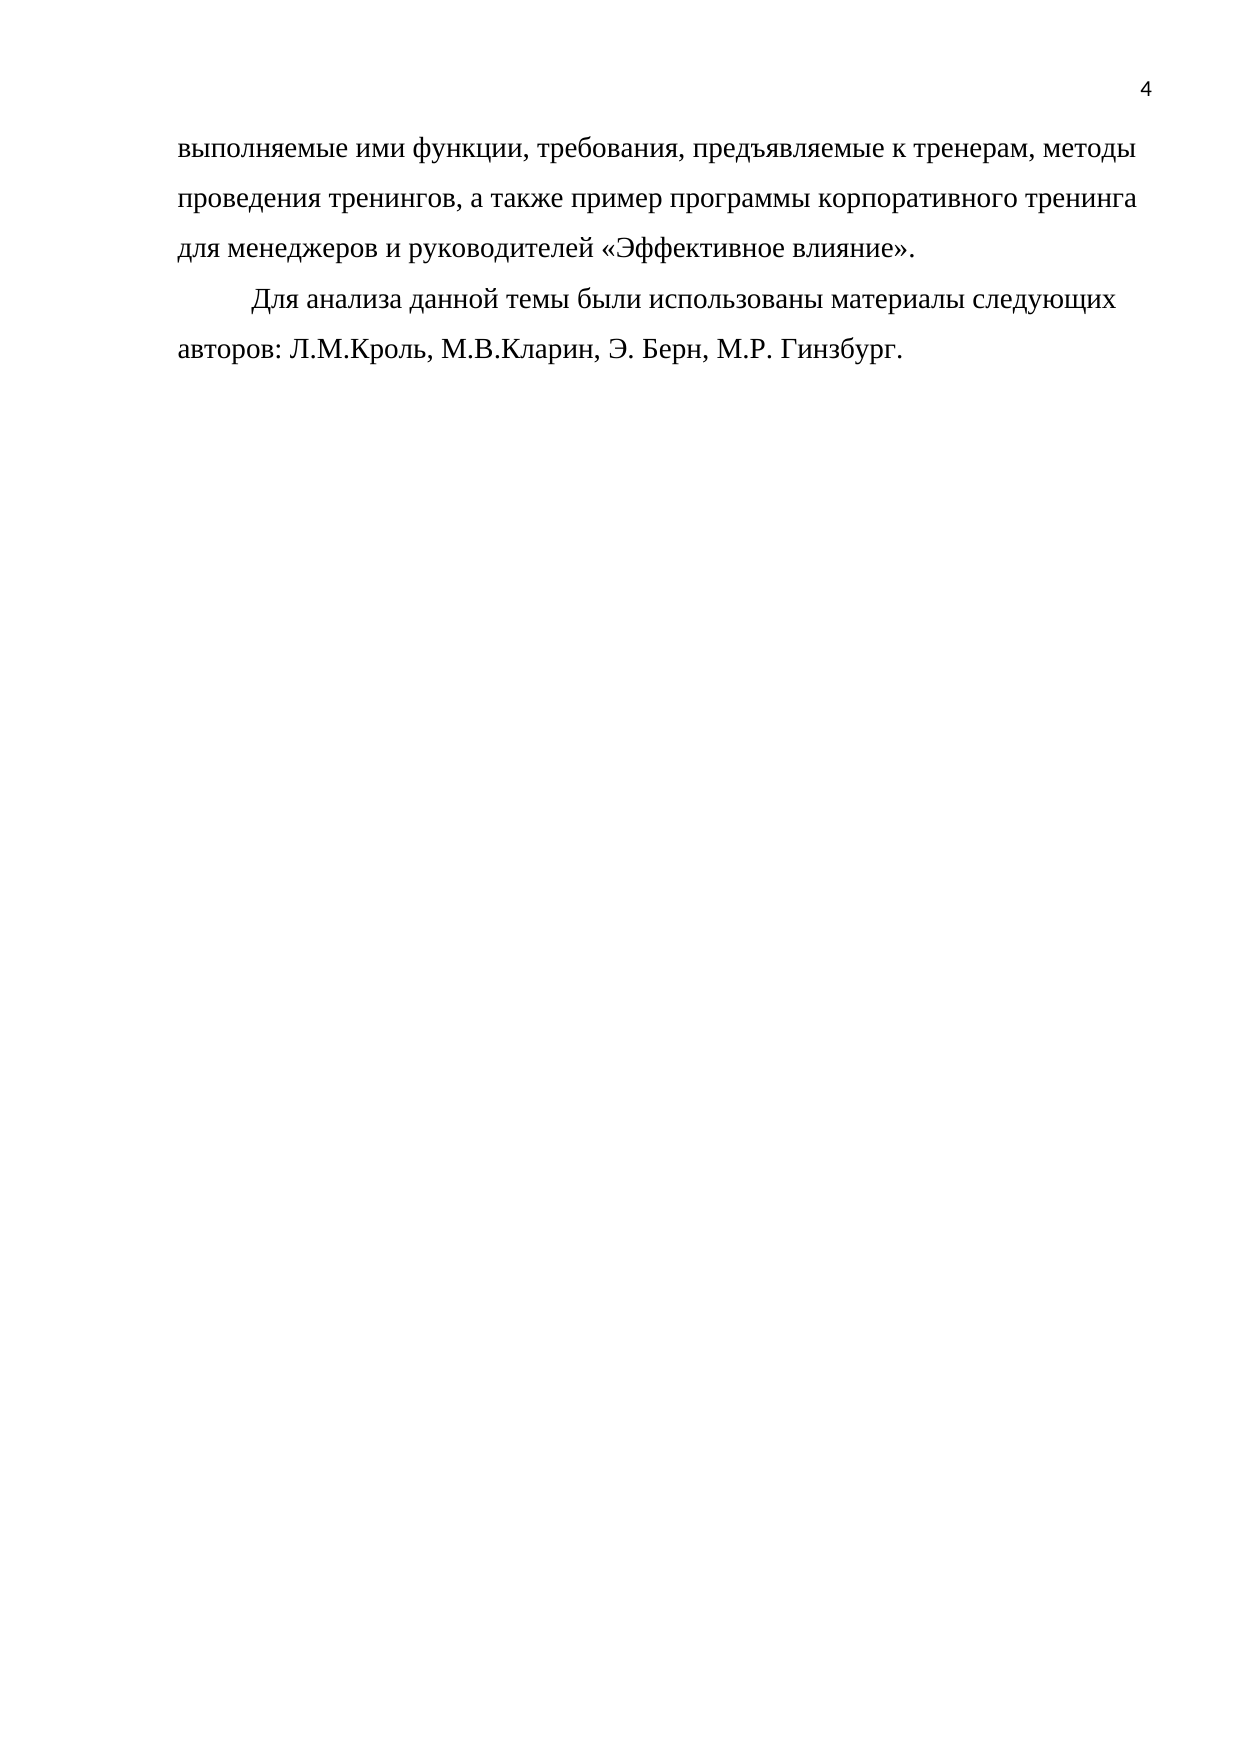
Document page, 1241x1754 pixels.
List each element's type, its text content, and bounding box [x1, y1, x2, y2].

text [177, 130, 1152, 264]
text Для анализа данной темы были использованы материалы следующих авторов: Л.М.Кроль, М.В.Кларин, Э. Берн, М.Р. Гинзбург. [177, 281, 1152, 364]
